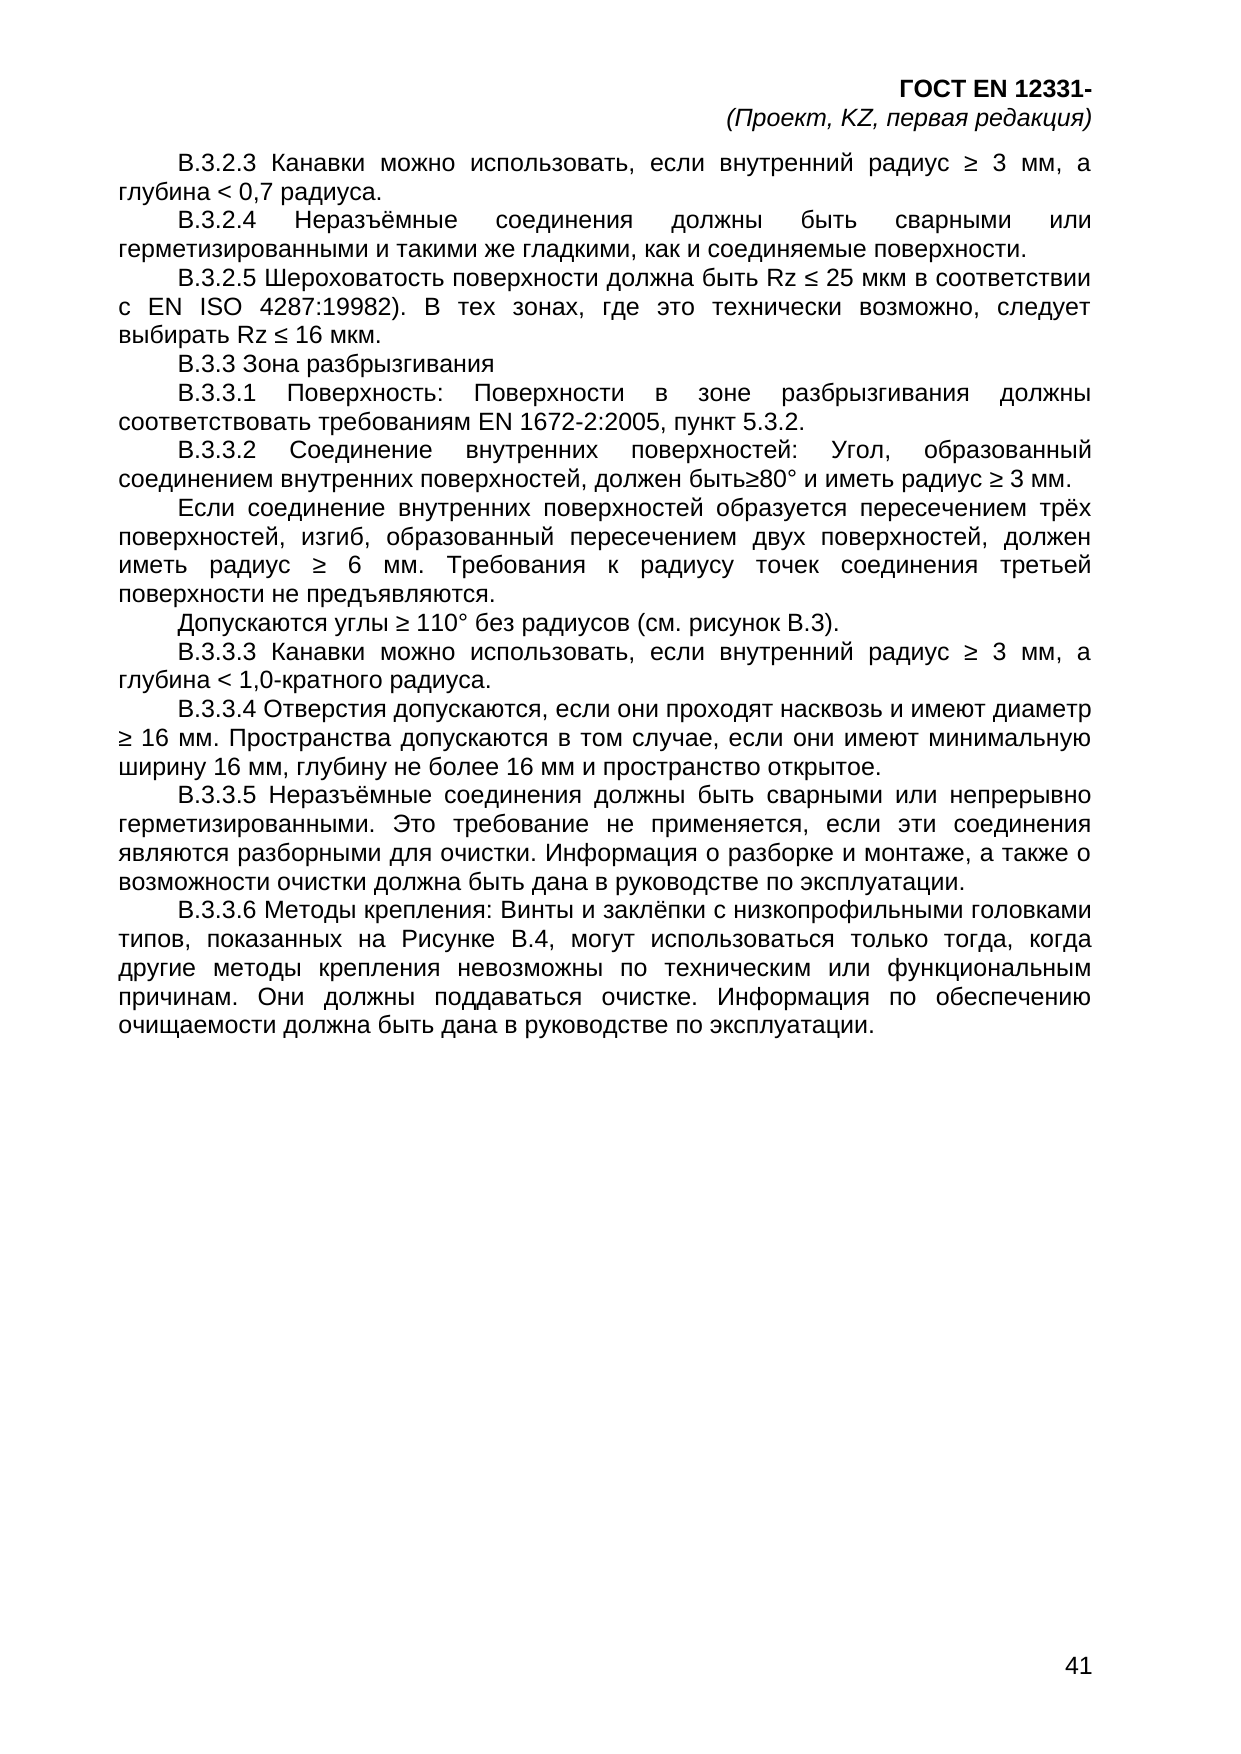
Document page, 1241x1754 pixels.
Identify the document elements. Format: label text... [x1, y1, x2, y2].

text Допускаются углы ≥ 110° без радиусов (см. рисунок B.3). [118, 608, 1092, 636]
text B.3.3.3 Канавки можно использовать, если внутренний радиус ≥ 3 мм, а глубина < 1,0-кратного радиуса. [118, 636, 1092, 694]
text B.3.3.2 Соединение внутренних поверхностей: Угол, образованный соединением внутренних поверхностей, должен быть≥80° и иметь радиус ≥ 3 мм. [118, 435, 1092, 493]
text В.3.3.5 Неразъёмные соединения должны быть сварными или непрерывно герметизированными. Это требование не применяется, если эти соединения являются разборными для очистки. Информация о разборке и монтаже, а также о возможности очистки должна быть дана в руководстве по эксплуатации. [118, 780, 1092, 895]
text В.3.3.6 Методы крепления: Винты и заклёпки с низкопрофильными головками типов, показанных на Рисунке В.4, могут использоваться только тогда, когда другие методы крепления невозможны по техническим или функциональным причинам. Они должны поддаваться очистке. Информация по обеспечению очищаемости должна быть дана в руководстве по эксплуатации. [118, 895, 1092, 1039]
text B.3.3.1 Поверхность: Поверхности в зоне разбрызгивания должны соответствовать требованиям EN 1672-2:2005, пункт 5.3.2. [118, 378, 1092, 435]
text B.3.3 Зона разбрызгивания [118, 349, 1092, 378]
text B.3.3.4 Отверстия допускаются, если они проходят насквозь и имеют диаметр ≥ 16 мм. Пространства допускаются в том случае, если они имеют минимальную ширину 16 мм, глубину не более 16 мм и пространство открытое. [118, 694, 1092, 780]
text Если соединение внутренних поверхностей образуется пересечением трёх поверхностей, изгиб, образованный пересечением двух поверхностей, должен иметь радиус ≥ 6 мм. Требования к радиусу точек соединения третьей поверхности не предъявляются. [118, 493, 1092, 608]
text В.3.2.4 Неразъёмные соединения должны быть сварными или герметизированными и такими же гладкими, как и соединяемые поверхности. [118, 205, 1092, 263]
text B.3.2.3 Канавки можно использовать, если внутренний радиус ≥ 3 мм, а глубина < 0,7 радиуса. [118, 148, 1092, 205]
text В.3.2.5 Шероховатость поверхности должна быть Rz ≤ 25 мкм в соответствии с EN ISO 4287:19982). В тех зонах, где это технически возможно, следует выбирать Rz ≤ 16 мкм. [118, 263, 1092, 349]
